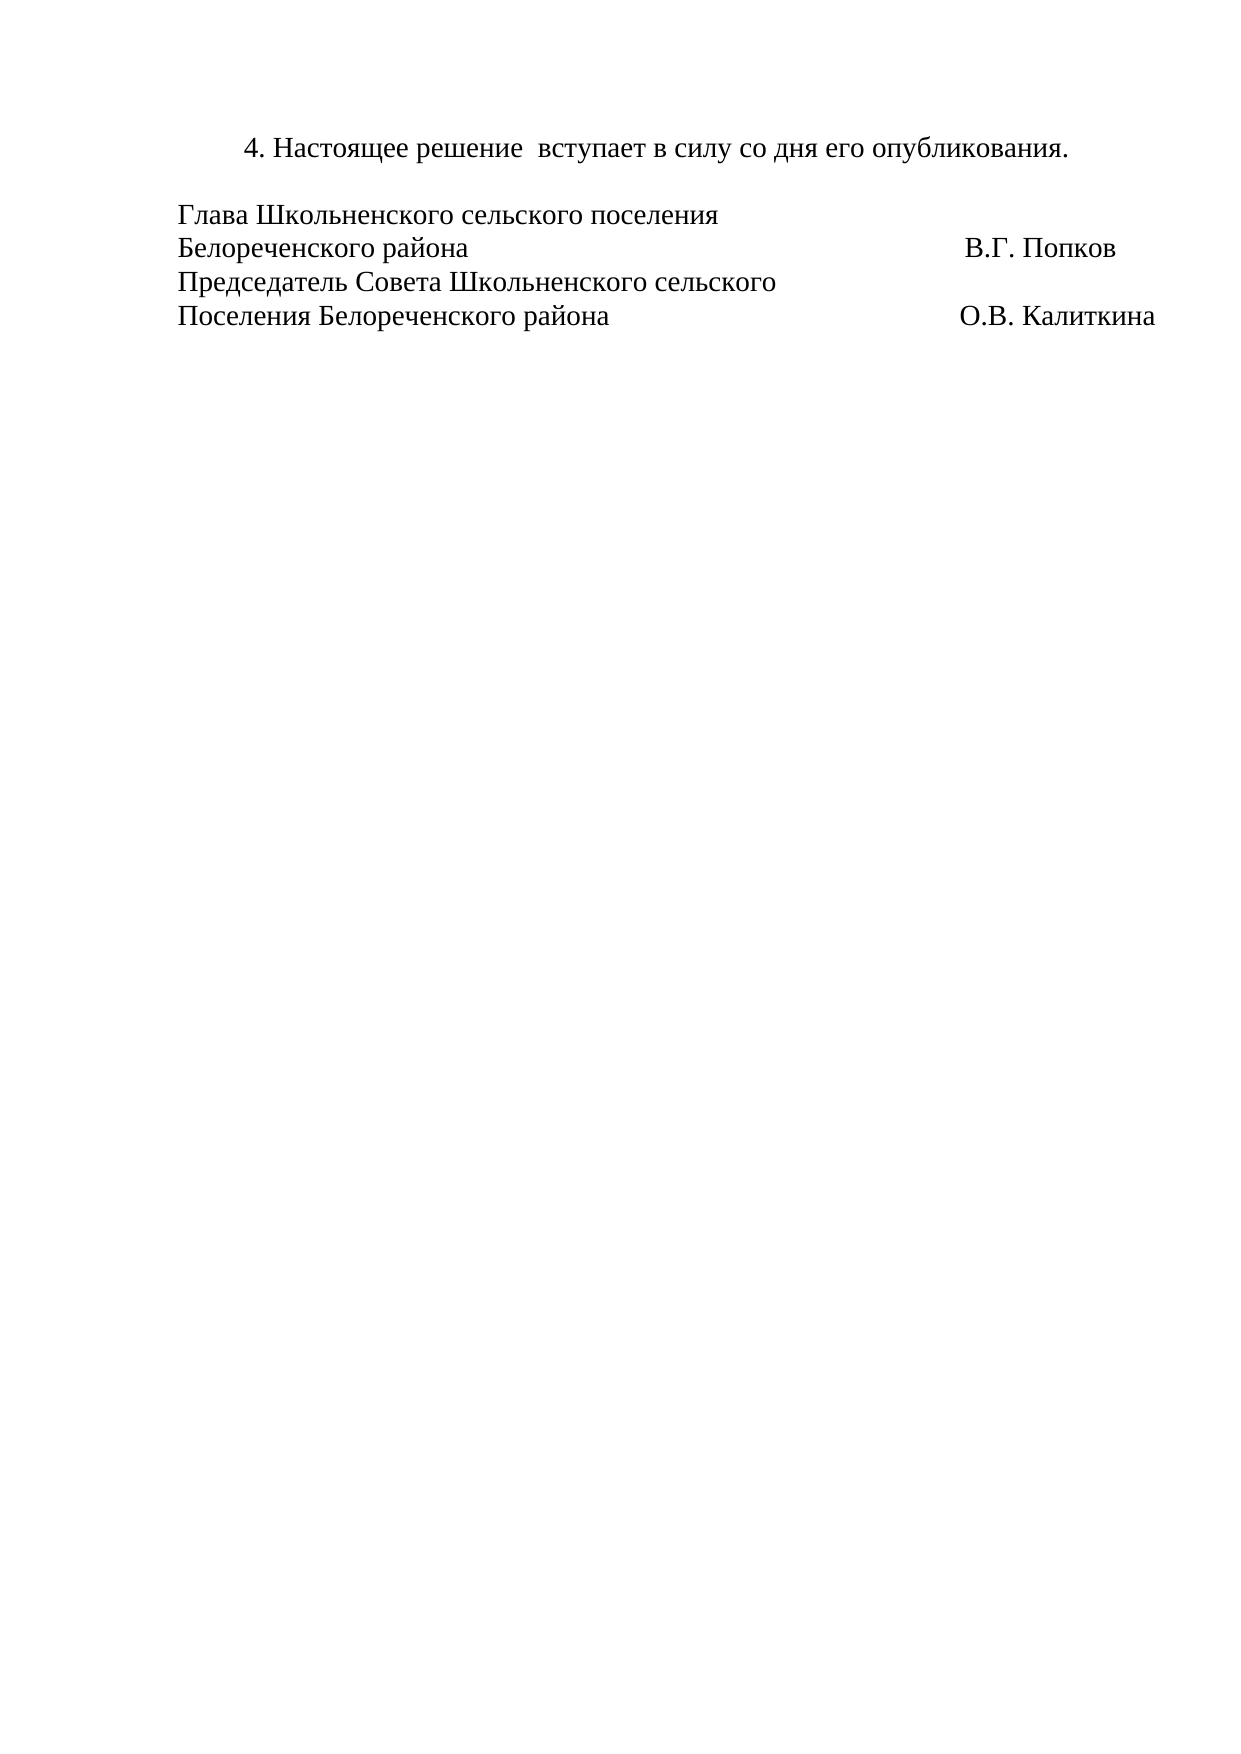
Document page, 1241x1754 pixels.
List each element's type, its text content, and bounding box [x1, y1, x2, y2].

text 4. Настоящее решение вступает в силу со дня его опубликования. [177, 130, 1181, 163]
text Белореченского района В.Г. Попков [177, 231, 1181, 264]
text Председатель Совета Школьненского сельского [177, 264, 1181, 298]
text Поселения Белореченского района О.В. Калиткина [177, 298, 1181, 331]
text Глава Школьненского сельского поселения [177, 197, 1181, 231]
